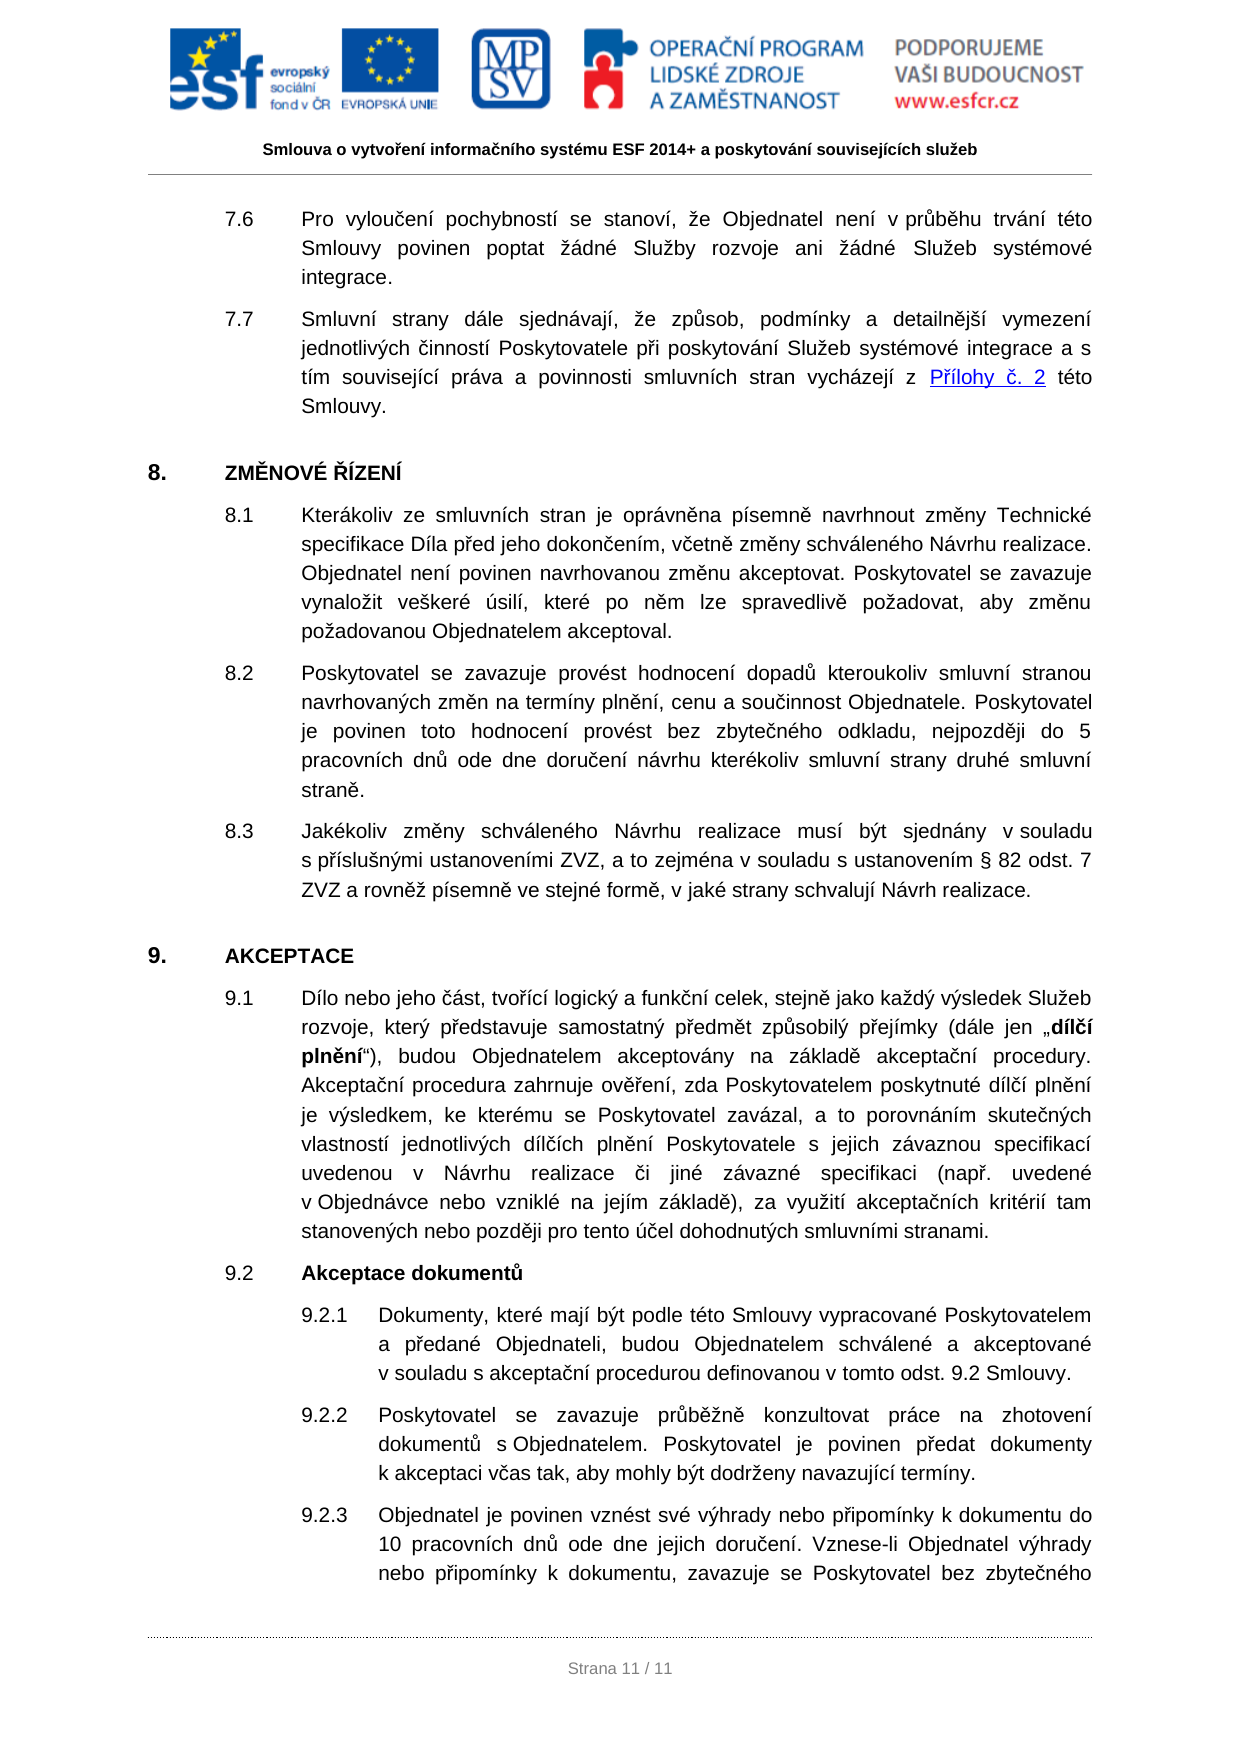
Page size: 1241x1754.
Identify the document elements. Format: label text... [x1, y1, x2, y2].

text Akceptace dokumentů [224, 1257, 1092, 1286]
text Dílo nebo jeho část, tvořící logický a funkční celek, stejně jako každý výsledek Služeb rozvoje, který představuje samostatný předmět způsobilý přejímky (dále jen „dílčí plnění“), budou Objednatelem akceptovány na základě akceptační procedury. Akceptační procedura zahrnuje ověření, zda Poskytovatelem poskytnuté dílčí plnění je výsledkem, ke kterému se Poskytovatel zavázal, a to porovnáním skutečných vlastností jednotlivých dílčích plnění Poskytovatele s jejich závaznou specifikací uvedenou v Návrhu realizace či jiné závazné specifikaci (např. uvedené v Objednávce nebo vzniklé na jejím základě), za využití akceptačních kritérií tam stanovených nebo později pro tento účel dohodnutých smluvními stranami. [224, 982, 1092, 1244]
text Kterákoliv ze smluvních stran je oprávněna písemně navrhnout změny Technické specifikace Díla před jeho dokončením, včetně změny schváleného Návrhu realizace. Objednatel není povinen navrhovanou změnu akceptovat. Poskytovatel se zavazuje vynaložit veškeré úsilí, které po něm lze spravedlivě požadovat, aby změnu požadovanou Objednatelem akceptoval. [224, 499, 1092, 644]
text ZMĚNOVÉ ŘÍZENÍ [148, 457, 1092, 486]
text Jakékoliv změny schváleného Návrhu realizace musí být sjednány v souladu s příslušnými ustanoveními ZVZ, a to zejména v souladu s ustanovením § 82 odst. 7 ZVZ a rovněž písemně ve stejné formě, v jaké strany schvalují Návrh realizace. [224, 815, 1092, 903]
list Dokumenty, které mají být podle této Smlouvy vypracované Poskytovatelem a předané Objednateli, budou Objednatelem schválené a akceptované v souladu s akceptační procedurou definovanou v tomto odst. 9.2 Smlouvy. [301, 1299, 1092, 1386]
text AKCEPTACE [148, 940, 1092, 969]
picture [156, 18, 1100, 128]
text Poskytovatel se zavazuje provést hodnocení dopadů kteroukoliv smluvní stranou navrhovaných změn na termíny plnění, cenu a součinnost Objednatele. Poskytovatel je povinen toto hodnocení provést bez zbytečného odkladu, nejpozději do 5 pracovních dnů ode dne doručení návrhu kterékoliv smluvní strany druhé smluvní straně. [224, 657, 1092, 803]
list Poskytovatel se zavazuje průběžně konzultovat práce na zhotovení dokumentů s Objednatelem. Poskytovatel je povinen předat dokumenty k akceptaci včas tak, aby mohly být dodrženy navazující termíny. [301, 1399, 1092, 1486]
text Smluvní strany dále sjednávají, že způsob, podmínky a detailnější vymezení jednotlivých činností Poskytovatele při poskytování Služeb systémové integrace a s tím související práva a povinnosti smluvních stran vycházejí z Přílohy č. 2 této Smlouvy. [224, 303, 1092, 419]
text Pro vyloučení pochybností se stanoví, že Objednatel není v průběhu trvání této Smlouvy povinen poptat žádné Služby rozvoje ani žádné Služeb systémové integrace. [224, 203, 1092, 290]
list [301, 1499, 1092, 1586]
